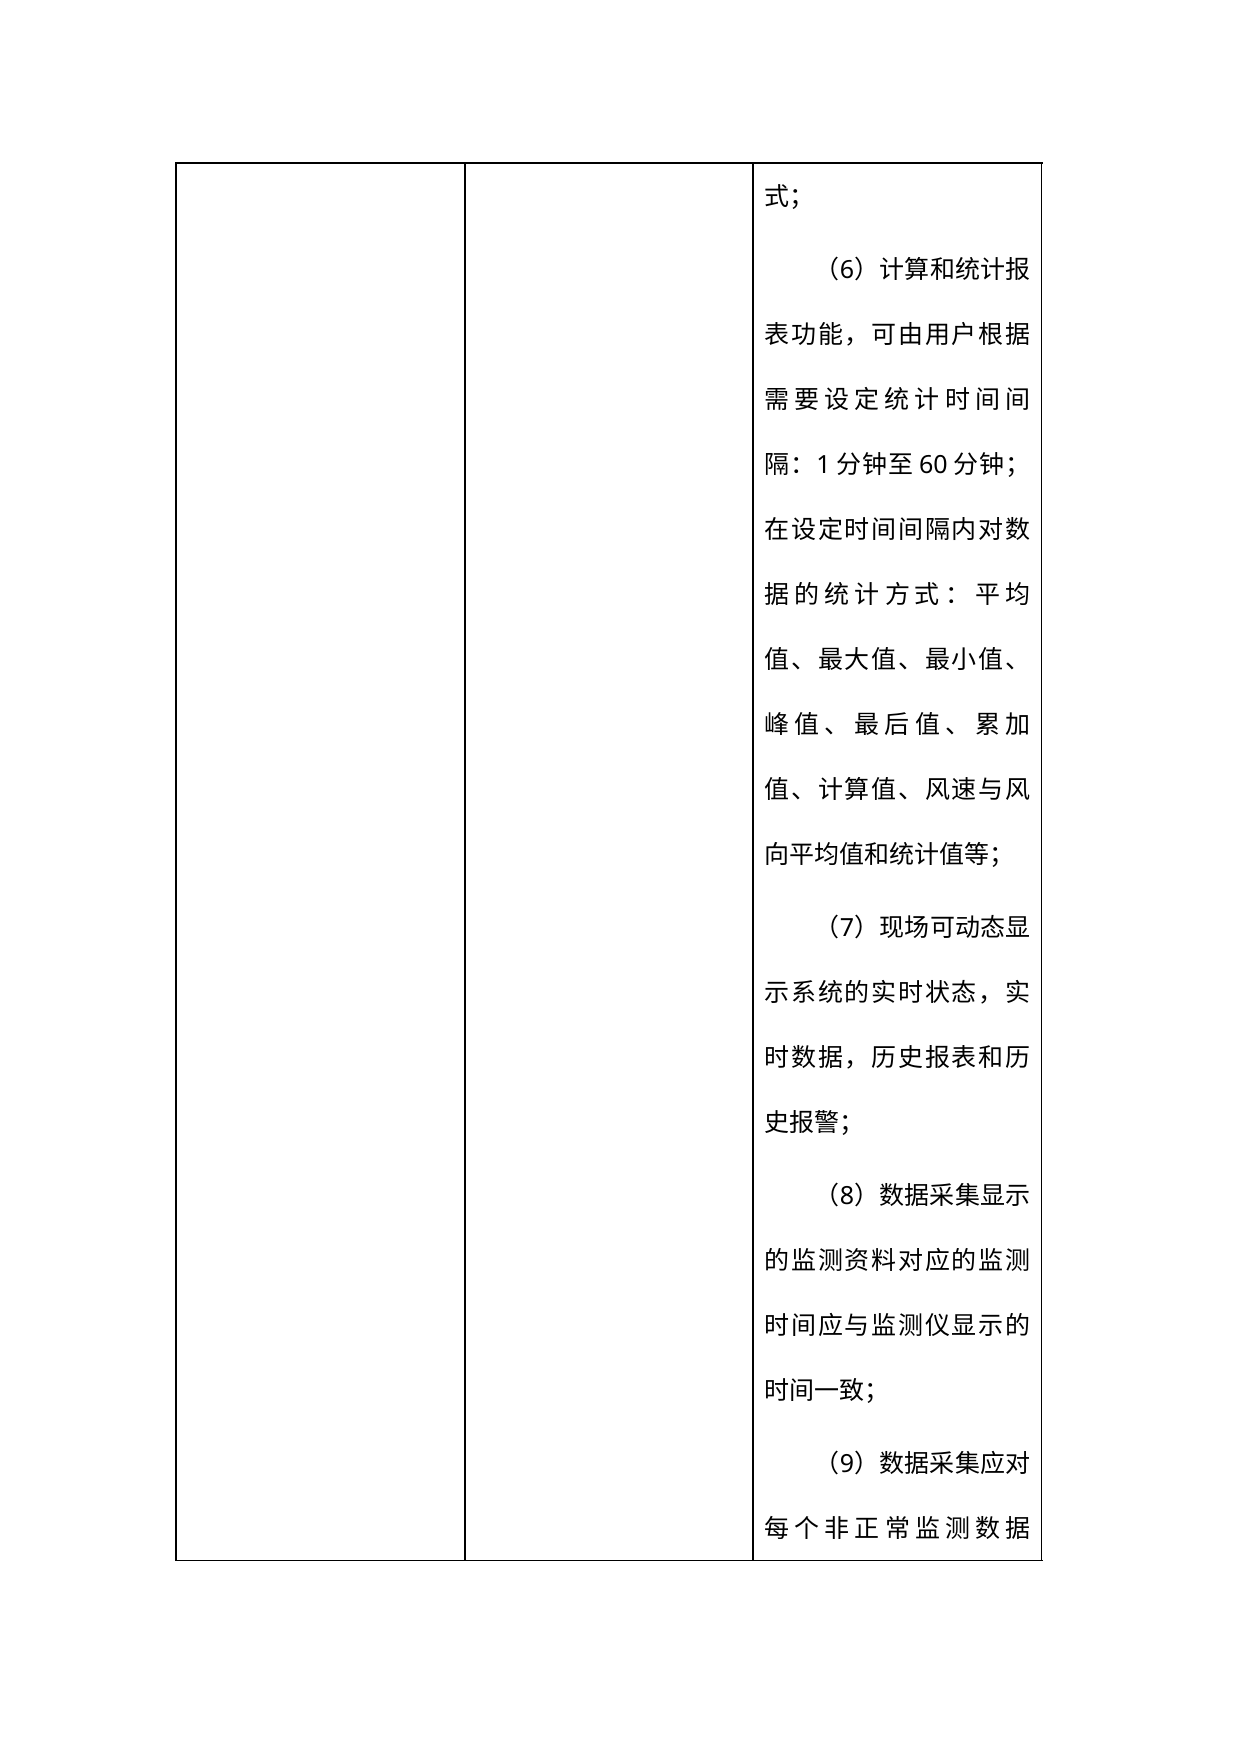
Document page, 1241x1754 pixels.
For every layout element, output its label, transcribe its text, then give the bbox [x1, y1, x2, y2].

table_cell 1 [177, 164, 464, 1560]
table_cell ▲ [466, 164, 752, 1560]
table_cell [754, 164, 1041, 1560]
